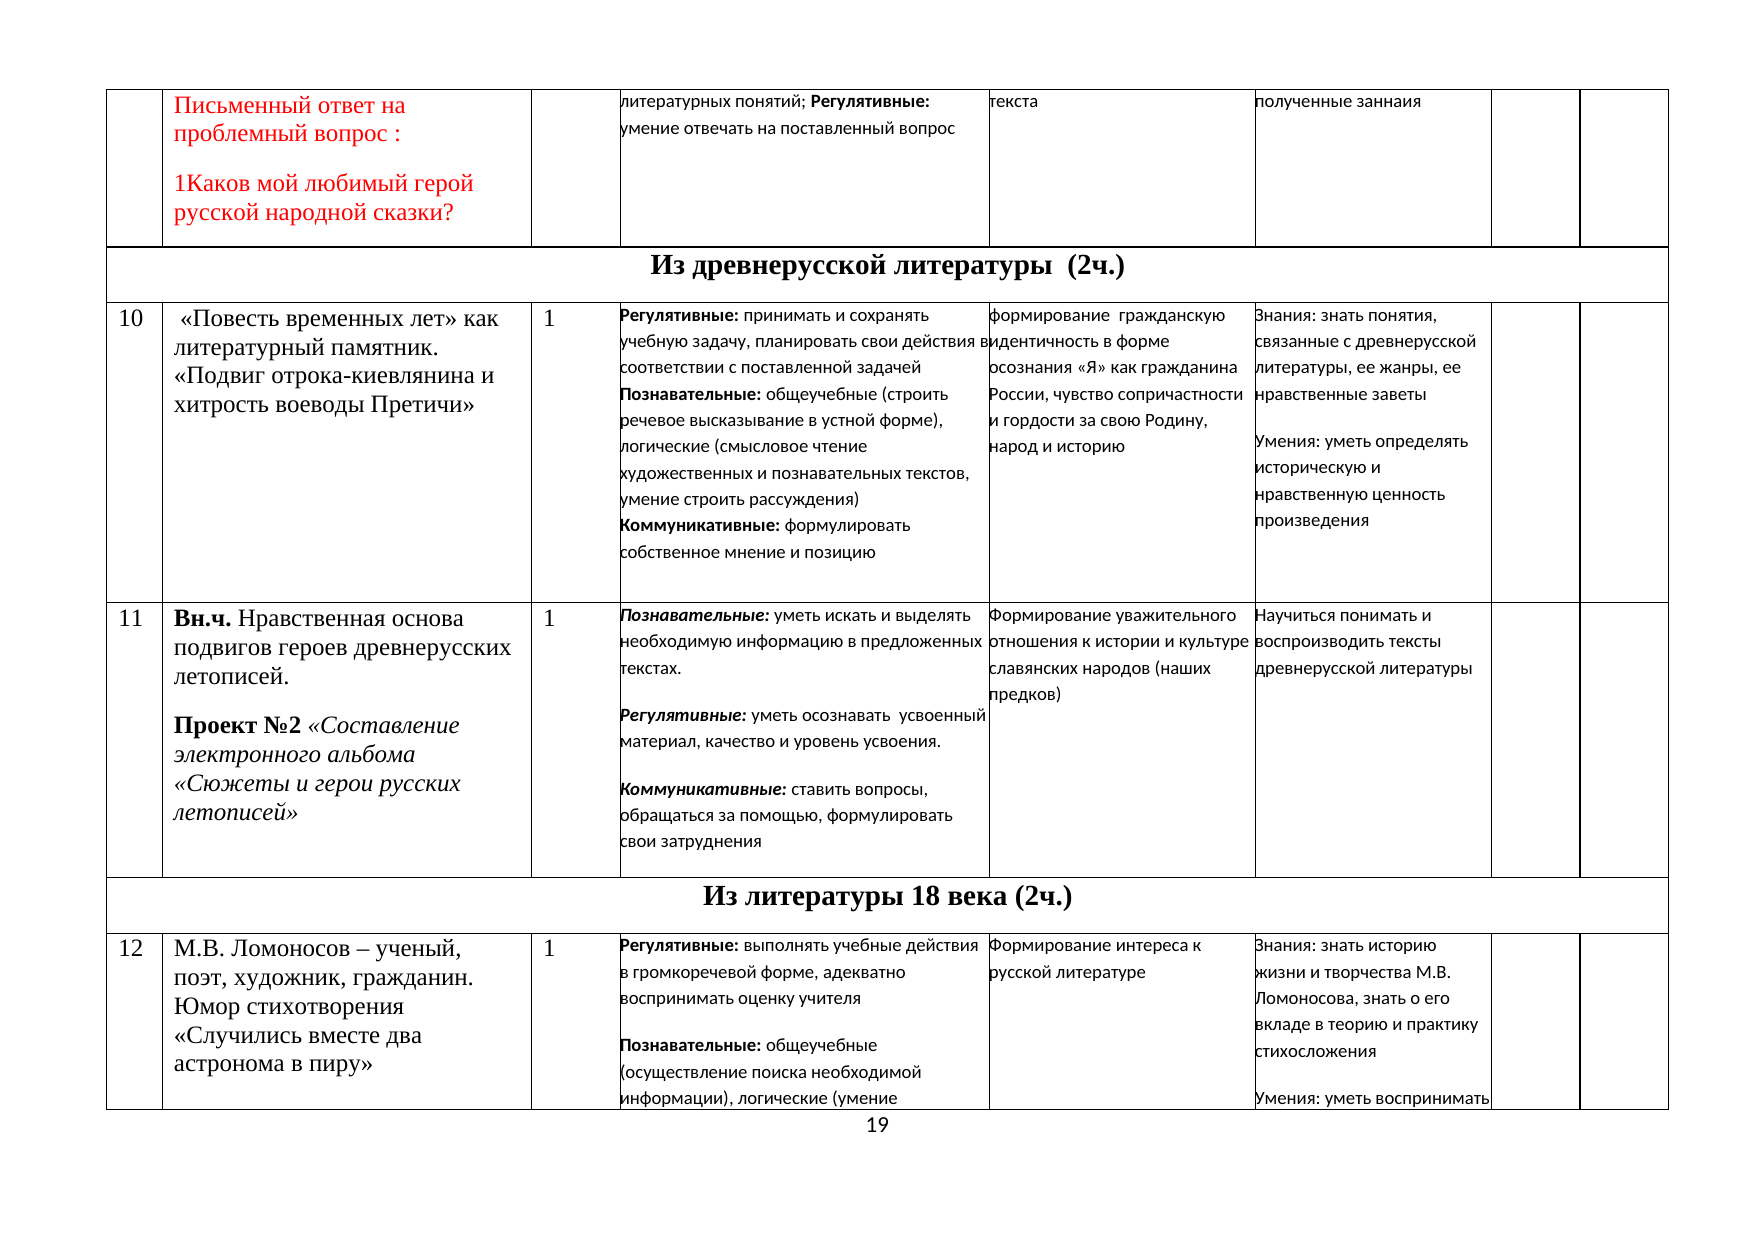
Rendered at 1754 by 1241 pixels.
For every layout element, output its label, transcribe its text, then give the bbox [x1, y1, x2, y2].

table_cell Знания: знать понятия, связанные с древнерусской литературы, ее жанры, ее нравственные заветы Умения: уметь определять историческую и нравственную ценность произведения [1256, 303, 1491, 602]
table_cell [1581, 603, 1668, 877]
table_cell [163, 90, 531, 246]
table_cell 12 [107, 934, 162, 1109]
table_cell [621, 934, 989, 1109]
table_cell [1256, 934, 1491, 1109]
table_cell 9. [107, 90, 162, 246]
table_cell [163, 934, 531, 1109]
table_cell [1492, 934, 1579, 1109]
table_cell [621, 90, 989, 246]
table_cell Вн.ч. Нравственная основа подвигов героев древнерусских летописей. Проект №2 «Составление электронного альбома «Сюжеты и герои русских летописей» [163, 603, 531, 877]
table_cell «Повесть временных лет» как литературный памятник. «Подвиг отрока-киевлянина и хитрость воеводы Претичи» [163, 303, 531, 602]
table_cell Научиться понимать и воспроизводить тексты древнерусской литературы [1256, 603, 1491, 877]
table_cell [1581, 934, 1668, 1109]
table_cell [990, 934, 1255, 1109]
table_cell 1 [532, 934, 620, 1109]
table_cell Из древнерусской литературы (2ч.) [107, 248, 1668, 302]
table_cell Из литературы 18 века (2ч.) [107, 878, 1668, 932]
table_cell 1 [532, 603, 620, 877]
table_cell [1492, 303, 1579, 602]
table_cell 11 [107, 603, 162, 877]
table_cell 1 [532, 90, 620, 246]
table_cell [1492, 90, 1579, 246]
table_cell Познавательные: уметь искать и выделять необходимую информацию в предложенных текстах. Регулятивные: уметь осознавать усвоенный материал, качество и уровень усвоения. Коммуникативные: ставить вопросы, обращаться за помощью, формулировать свои затруднения [621, 603, 989, 877]
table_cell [1256, 90, 1491, 246]
table_cell [1581, 90, 1668, 246]
table_cell 10 [107, 303, 162, 602]
table_cell Формирование уважительного отношения к истории и культуре славянских народов (наших предков) [990, 603, 1255, 877]
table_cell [990, 90, 1255, 246]
table_cell [1492, 603, 1579, 877]
table_cell формирование гражданскую идентичность в форме осознания «Я» как гражданина России, чувство сопричастности и гордости за свою Родину, народ и историю [990, 303, 1255, 602]
table_cell 1 [532, 303, 620, 602]
table_cell Регулятивные: принимать и сохранять учебную задачу, планировать свои действия в соответствии с поставленной задачей Познавательные: общеучебные (строить речевое высказывание в устной форме), логические (смысловое чтение художественных и познавательных текстов, умение строить рассуждения) Коммуникативные: формулировать собственное мнение и позицию [621, 303, 989, 602]
table_cell [1581, 303, 1668, 602]
